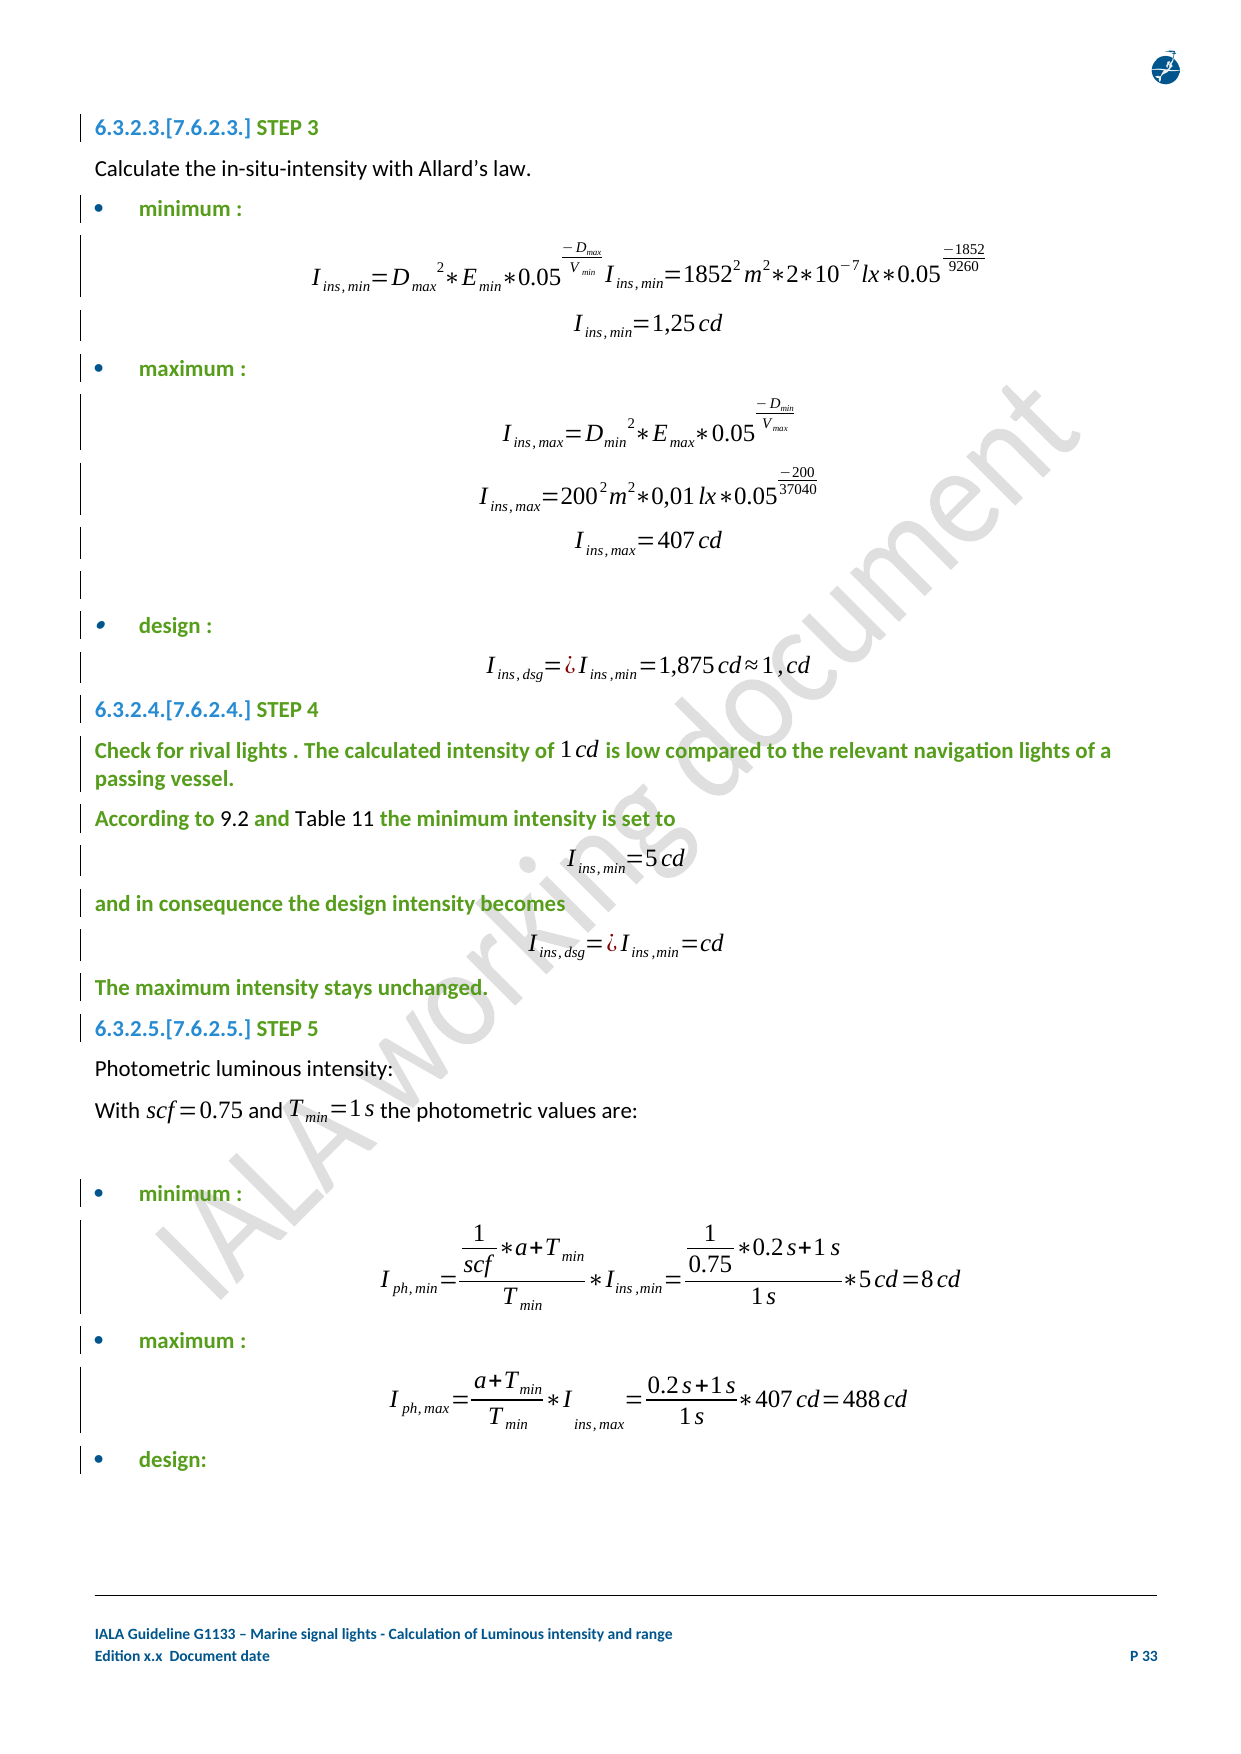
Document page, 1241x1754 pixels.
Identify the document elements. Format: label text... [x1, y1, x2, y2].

list Check for rival lights . The calculated intensity of is low compared to the relevant navigation lights of a passing vessel. [94, 736, 1157, 792]
list and in consequence the design intensity becomes [94, 889, 1157, 917]
text minimum : [94, 1179, 1157, 1207]
text design: [94, 1446, 1157, 1473]
subtitle STEP 5 [94, 1014, 1157, 1042]
text With and the photometric values are: [94, 1095, 1157, 1126]
subtitle STEP 3 [94, 113, 1157, 142]
text minimum : [94, 194, 1157, 223]
text maximum : [94, 1326, 1157, 1354]
text Calculate the in-situ-intensity with Allard’s law. [94, 154, 1157, 182]
text maximum : [94, 354, 1157, 382]
subtitle STEP 4 [94, 695, 1157, 723]
list According to 4.2 and the minimum intensity is set to [94, 804, 1157, 832]
picture [1120, 0, 1239, 119]
text Photometric luminous intensity: [94, 1054, 1157, 1082]
text design : [94, 611, 1157, 639]
list The maximum intensity stays unchanged. [94, 973, 1157, 1001]
